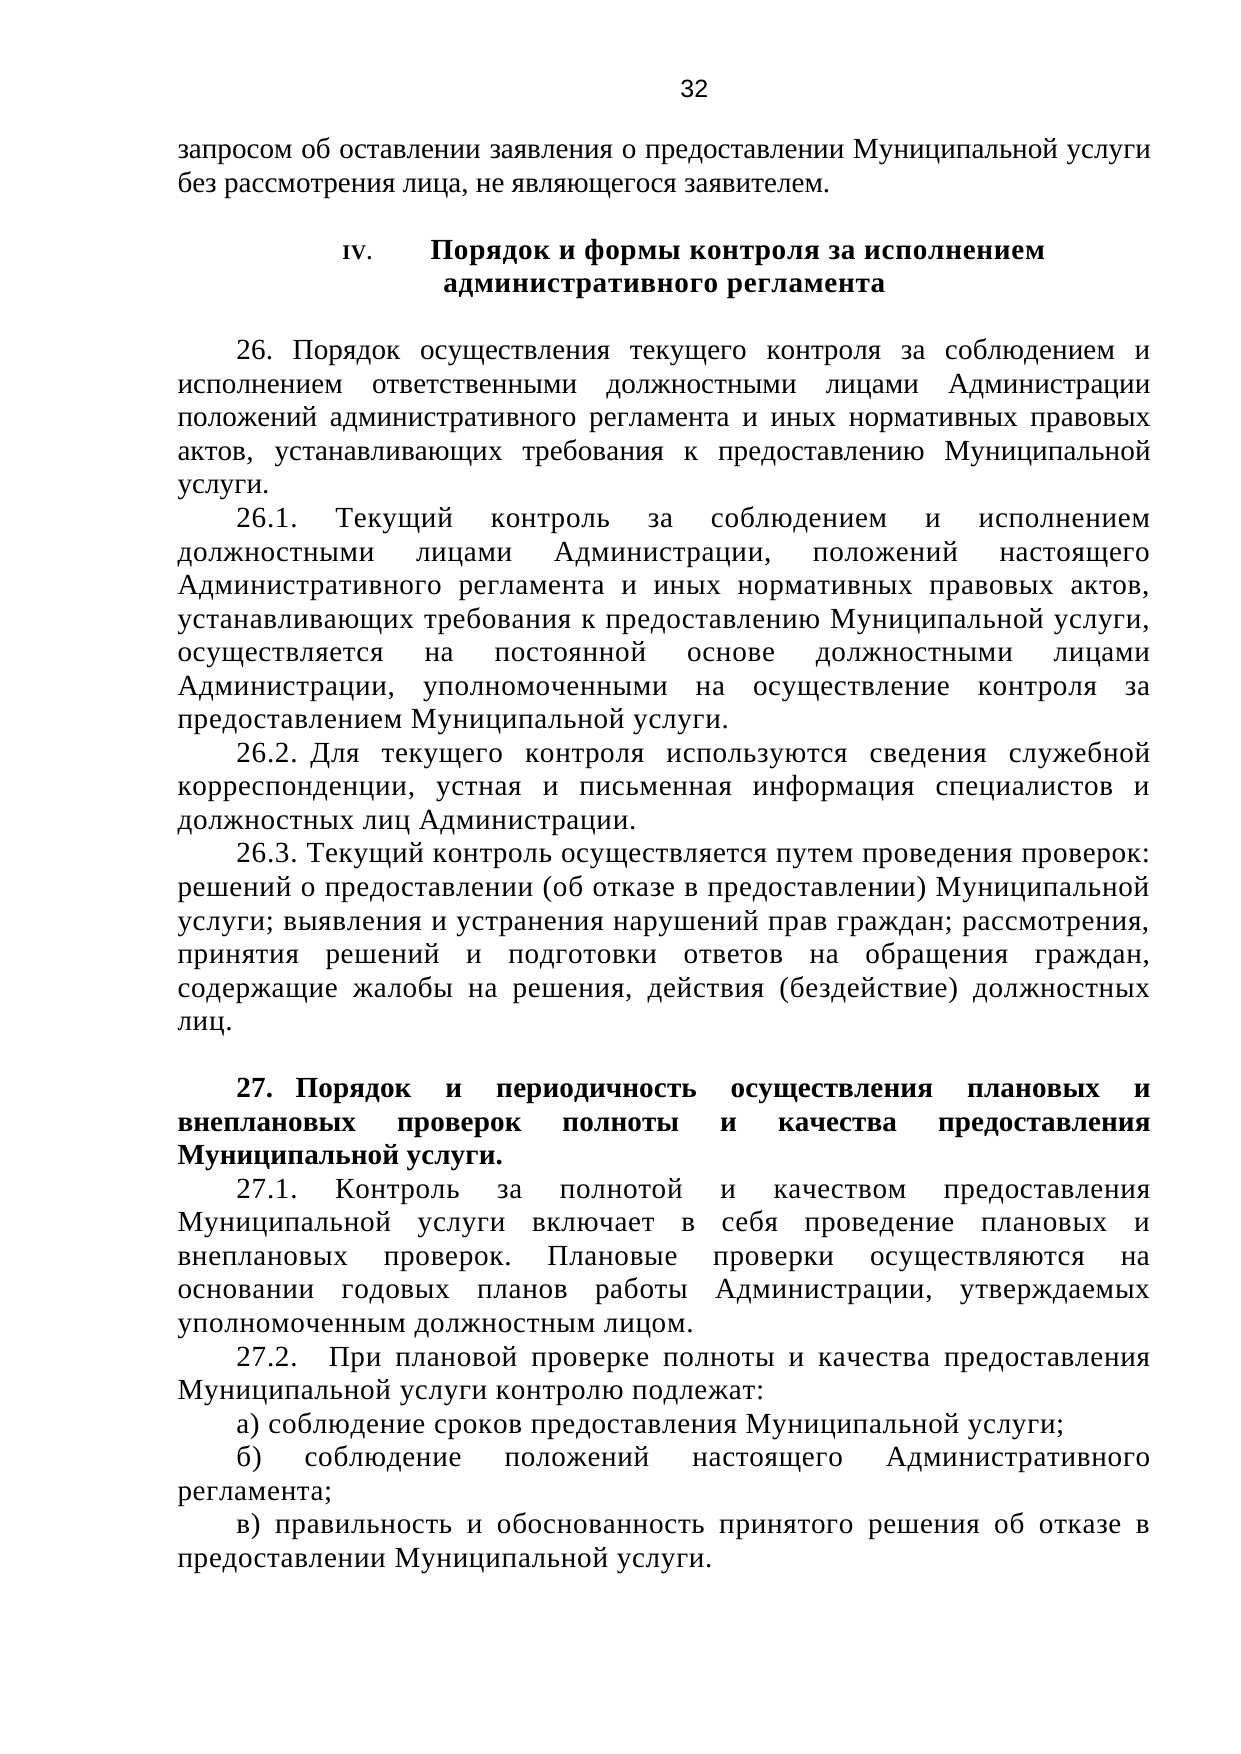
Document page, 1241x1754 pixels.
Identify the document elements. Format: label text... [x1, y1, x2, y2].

text б) соблюдение положений настоящего Административного регламента; [177, 1439, 1152, 1506]
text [177, 131, 1152, 198]
text в) правильность и обоснованность принятого решения об отказе в предоставлении Муниципальной услуги. [177, 1506, 1152, 1573]
text 26. Порядок осуществления текущего контроля за соблюдением и исполнением ответственными должностными лицами Администрации положений административного регламента и иных нормативных правовых актов, устанавливающих требования к предоставлению Муниципальной услуги. [177, 332, 1152, 500]
text а) соблюдение сроков предоставления Муниципальной услуги; [177, 1406, 1152, 1439]
text 26.1. Текущий контроль за соблюдением и исполнением должностными лицами Администрации, положений настоящего Административного регламента и иных нормативных правовых актов, устанавливающих требования к предоставлению Муниципальной услуги, осуществляется на постоянной основе должностными лицами Администрации, уполномоченными на осуществление контроля за предоставлением Муниципальной услуги. [177, 500, 1152, 735]
list При плановой проверке полноты и качества предоставления Муниципальной услуги контролю подлежат: [177, 1339, 1152, 1406]
list Порядок и периодичность осуществления плановых и внеплановых проверок полноты и качества предоставления Муниципальной услуги. [177, 1070, 1152, 1171]
list Для текущего контроля используются сведения служебной корреспонденции, устная и письменная информация специалистов и должностных лиц Администрации. [177, 735, 1152, 836]
list Порядок и формы контроля за исполнением административного регламента [177, 232, 1152, 299]
text 27.1. Контроль за полнотой и качеством предоставления Муниципальной услуги включает в себя проведение плановых и внеплановых проверок. Плановые проверки осуществляются на основании годовых планов работы Администрации, утверждаемых уполномоченным должностным лицом. [177, 1171, 1152, 1339]
text 26.3. Текущий контроль осуществляется путем проведения проверок: решений о предоставлении (об отказе в предоставлении) Муниципальной услуги; выявления и устранения нарушений прав граждан; рассмотрения, принятия решений и подготовки ответов на обращения граждан, содержащие жалобы на решения, действия (бездействие) должностных лиц. [177, 836, 1152, 1037]
